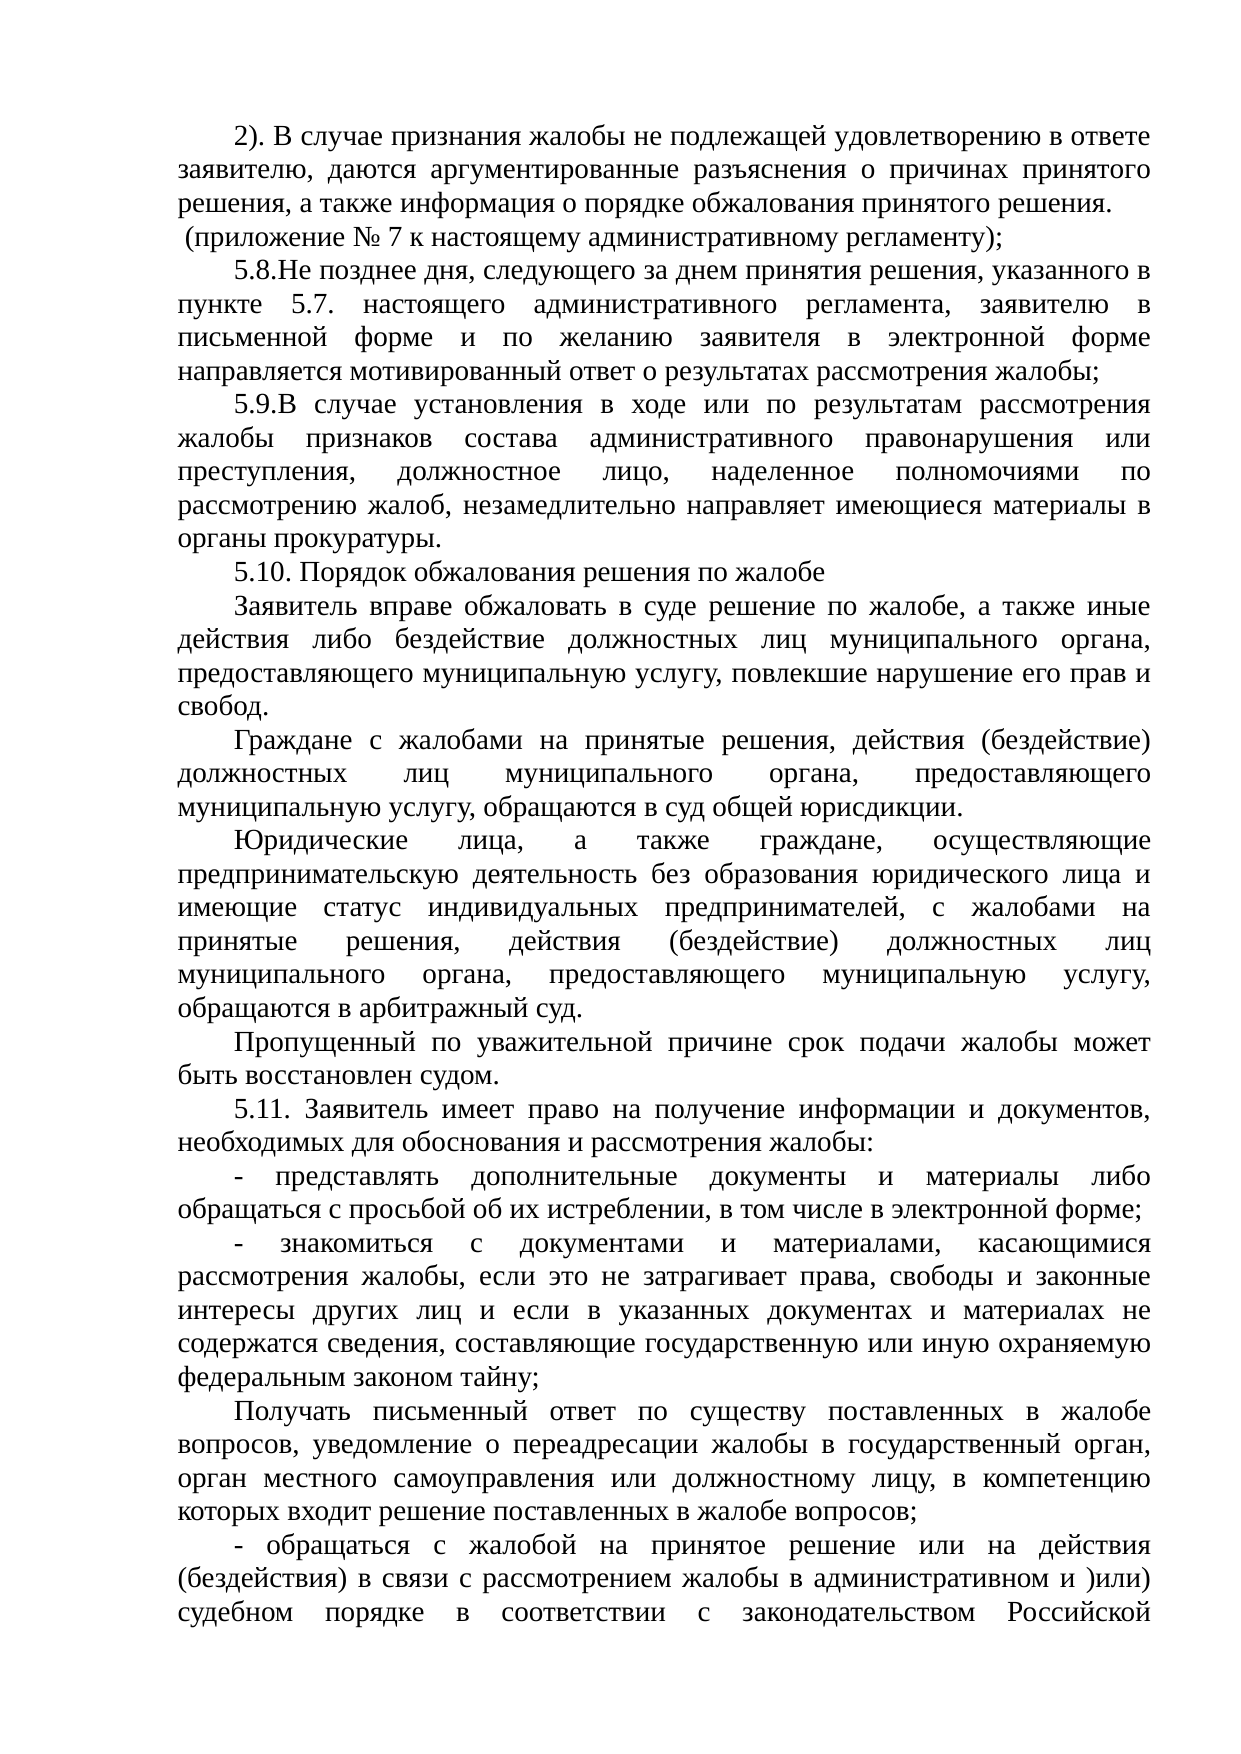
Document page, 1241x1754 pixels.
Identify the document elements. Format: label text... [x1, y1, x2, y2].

text - знакомиться с документами и материалами, касающимися рассмотрения жалобы, если это не затрагивает права, свободы и законные интересы других лиц и если в указанных документах и материалах не содержатся сведения, составляющие государственную или иную охраняемую федеральным законом тайну; [177, 1225, 1152, 1393]
text 2). В случае признания жалобы не подлежащей удовлетворению в ответе заявителю, даются аргументированные разъяснения о причинах принятого решения, а также информация о порядке обжалования принятого решения. [177, 118, 1152, 219]
text 5.11. Заявитель имеет право на получение информации и документов, необходимых для обоснования и рассмотрения жалобы: [177, 1091, 1152, 1158]
text - представлять дополнительные документы и материалы либо обращаться с просьбой об их истреблении, в том числе в электронной форме; [177, 1158, 1152, 1225]
text 5.8.Не позднее дня, следующего за днем принятия решения, указанного в пункте 5.7. настоящего административного регламента, заявителю в письменной форме и по желанию заявителя в электронной форме направляется мотивированный ответ о результатах рассмотрения жалобы; [177, 252, 1152, 386]
text Получать письменный ответ по существу поставленных в жалобе вопросов, уведомление о переадресации жалобы в государственный орган, орган местного самоуправления или должностному лицу, в компетенцию которых входит решение поставленных в жалобе вопросов; [177, 1393, 1152, 1527]
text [177, 1527, 1152, 1627]
text Заявитель вправе обжаловать в суде решение по жалобе, а также иные действия либо бездействие должностных лиц муниципального органа, предоставляющего муниципальную услугу, повлекшие нарушение его прав и свобод. [177, 588, 1152, 722]
text Пропущенный по уважительной причине срок подачи жалобы может быть восстановлен судом. [177, 1024, 1152, 1091]
text Граждане с жалобами на принятые решения, действия (бездействие) должностных лиц муниципального органа, предоставляющего муниципальную услугу, обращаются в суд общей юрисдикции. [177, 722, 1152, 822]
text (приложение № 7 к настоящему административному регламенту); [177, 219, 1152, 252]
text Юридические лица, а также граждане, осуществляющие предпринимательскую деятельность без образования юридического лица и имеющие статус индивидуальных предпринимателей, с жалобами на принятые решения, действия (бездействие) должностных лиц муниципального органа, предоставляющего муниципальную услугу, обращаются в арбитражный суд. [177, 822, 1152, 1024]
text 5.9.В случае установления в ходе или по результатам рассмотрения жалобы признаков состава административного правонарушения или преступления, должностное лицо, наделенное полномочиями по рассмотрению жалоб, незамедлительно направляет имеющиеся материалы в органы прокуратуры. [177, 386, 1152, 554]
text 5.10. Порядок обжалования решения по жалобе [177, 554, 1152, 588]
